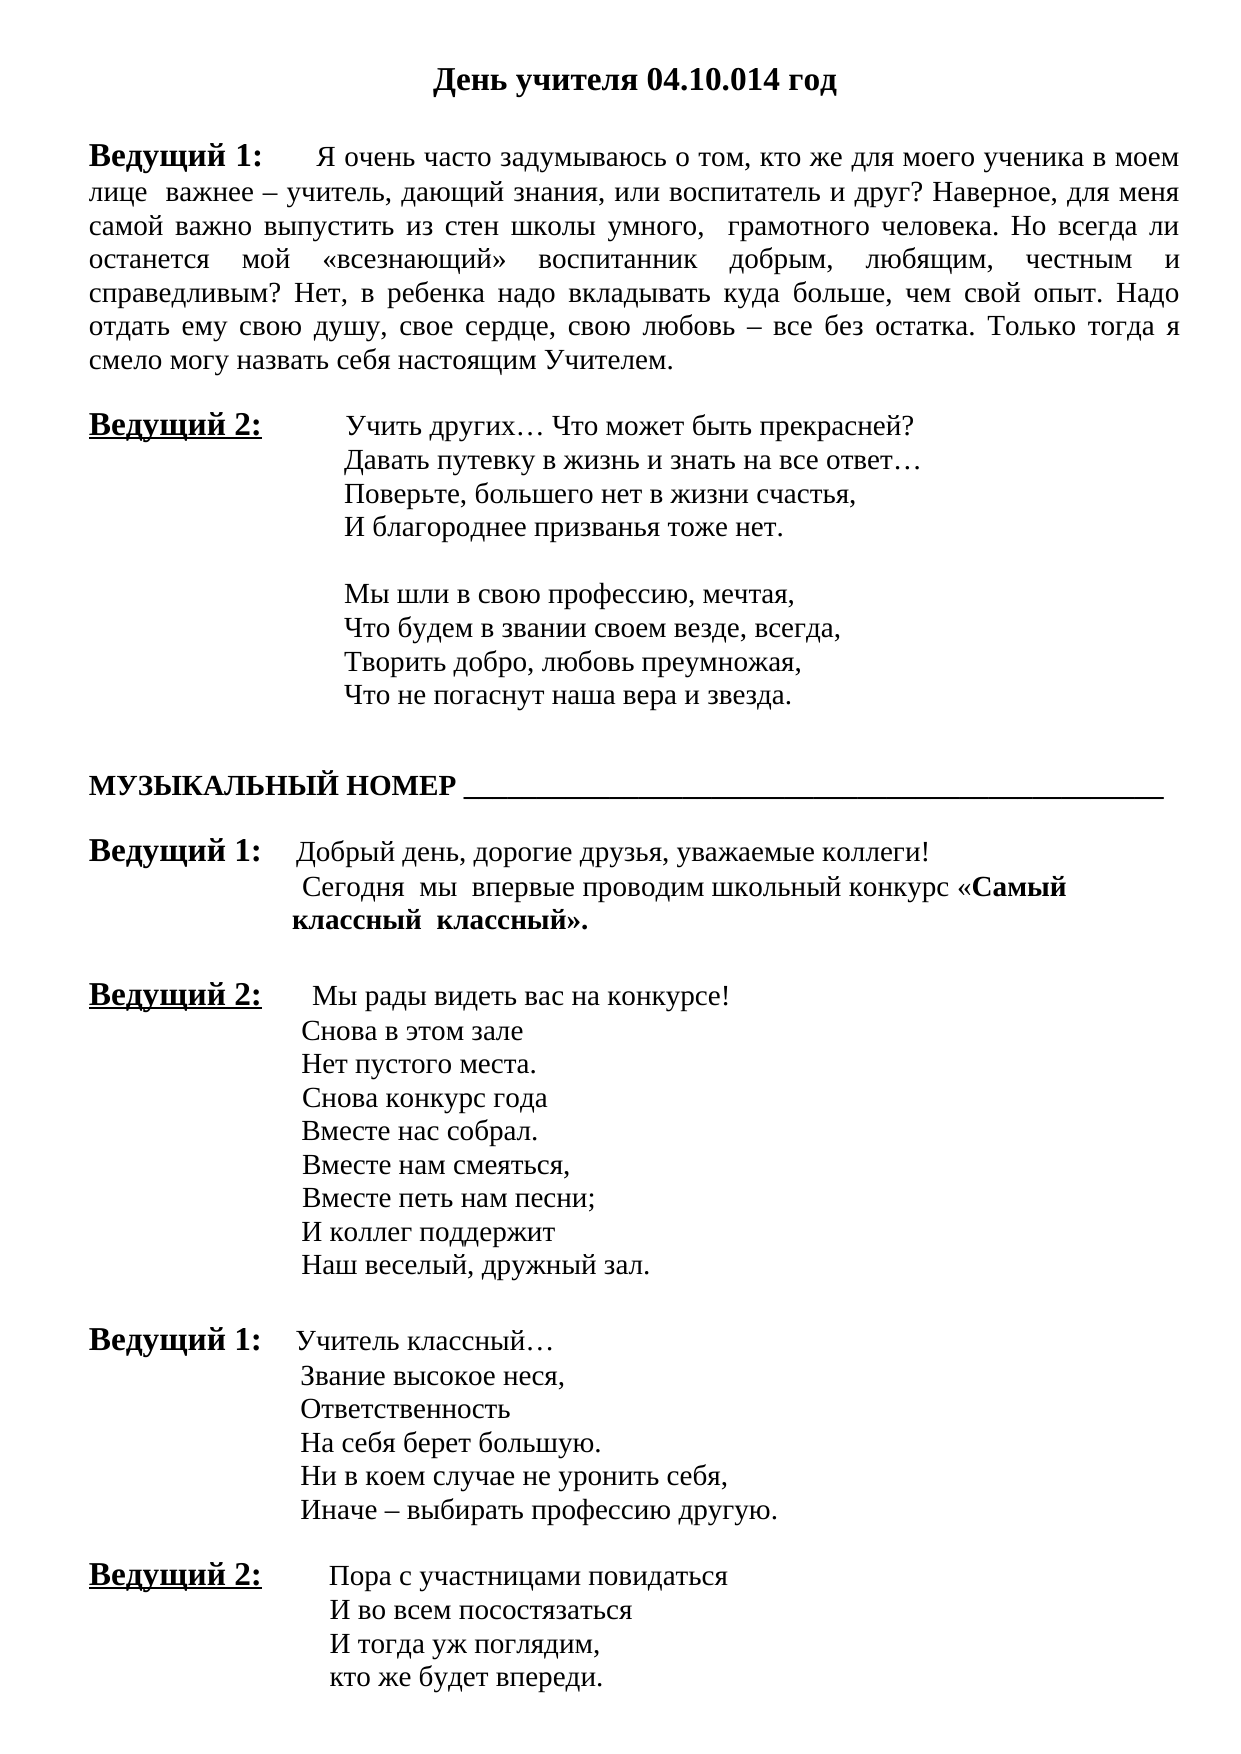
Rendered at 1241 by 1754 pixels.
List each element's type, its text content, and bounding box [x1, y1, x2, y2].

text Ведущий 1: Учитель классный… Звание высокое неся, Ответственность На себя берет большую. Ни в коем случае не уронить себя, Иначе – выбирать профессию другую. [89, 1319, 1181, 1554]
text Вместе петь нам песни; [89, 1180, 1181, 1214]
text Что будем в звании своем везде, всегда, [89, 610, 1181, 644]
text Вместе нас собрал. [89, 1113, 1181, 1147]
text классный классный». [89, 902, 1181, 936]
text День учителя 04.10.014 год [89, 59, 1181, 97]
text Ведущий 1: Я очень часто задумываюсь о том, кто же для моего ученика в моем лице важнее – учитель, дающий знания, или воспитатель и друг? Наверное, для меня самой важно выпустить из стен школы умного, грамотного человека. Но всегда ли останется мой «всезнающий» воспитанник добрым, любящим, честным и справедливым? Нет, в ребенка надо вкладывать куда больше, чем свой опыт. Надо отдать ему свою душу, свое сердце, свою любовь – все без остатка. Только тогда я смело могу назвать себя настоящим Учителем. [89, 136, 1181, 375]
text Наш веселый, дружный зал. [89, 1247, 1181, 1281]
text кто же будет впереди. [89, 1659, 1181, 1693]
text Снова в этом зале [89, 1013, 1181, 1046]
text Снова конкурс года [89, 1080, 1181, 1113]
text Ведущий 2: Учить других… Что может быть прекрасней? [89, 404, 1181, 442]
text Ведущий 2: Мы рады видеть вас на конкурсе! [89, 974, 1181, 1013]
text Ведущий 2: Пора с участницами повидаться И во всем посостязаться И тогда уж поглядим, [89, 1554, 1181, 1659]
text И благороднее призванья тоже нет. [89, 509, 1181, 543]
text МУЗЫКАЛЬНЫЙ НОМЕР ________________________________________________ [89, 768, 1181, 802]
text Вместе нам смеяться, [89, 1147, 1181, 1180]
text Мы шли в свою профессию, мечтая, [89, 577, 1181, 610]
text И коллег поддержит [89, 1214, 1181, 1247]
text Ведущий 1: Добрый день, дорогие друзья, уважаемые коллеги! [89, 831, 1181, 869]
text Сегодня мы впервые проводим школьный конкурс «Самый [89, 869, 1181, 902]
text Творить добро, любовь преумножая, [89, 644, 1181, 677]
text Давать путевку в жизнь и знать на все ответ… [89, 442, 1181, 476]
text Поверьте, большего нет в жизни счастья, [89, 476, 1181, 509]
text Что не погаснут наша вера и звезда. [89, 677, 1181, 711]
text Нет пустого места. [89, 1046, 1181, 1080]
